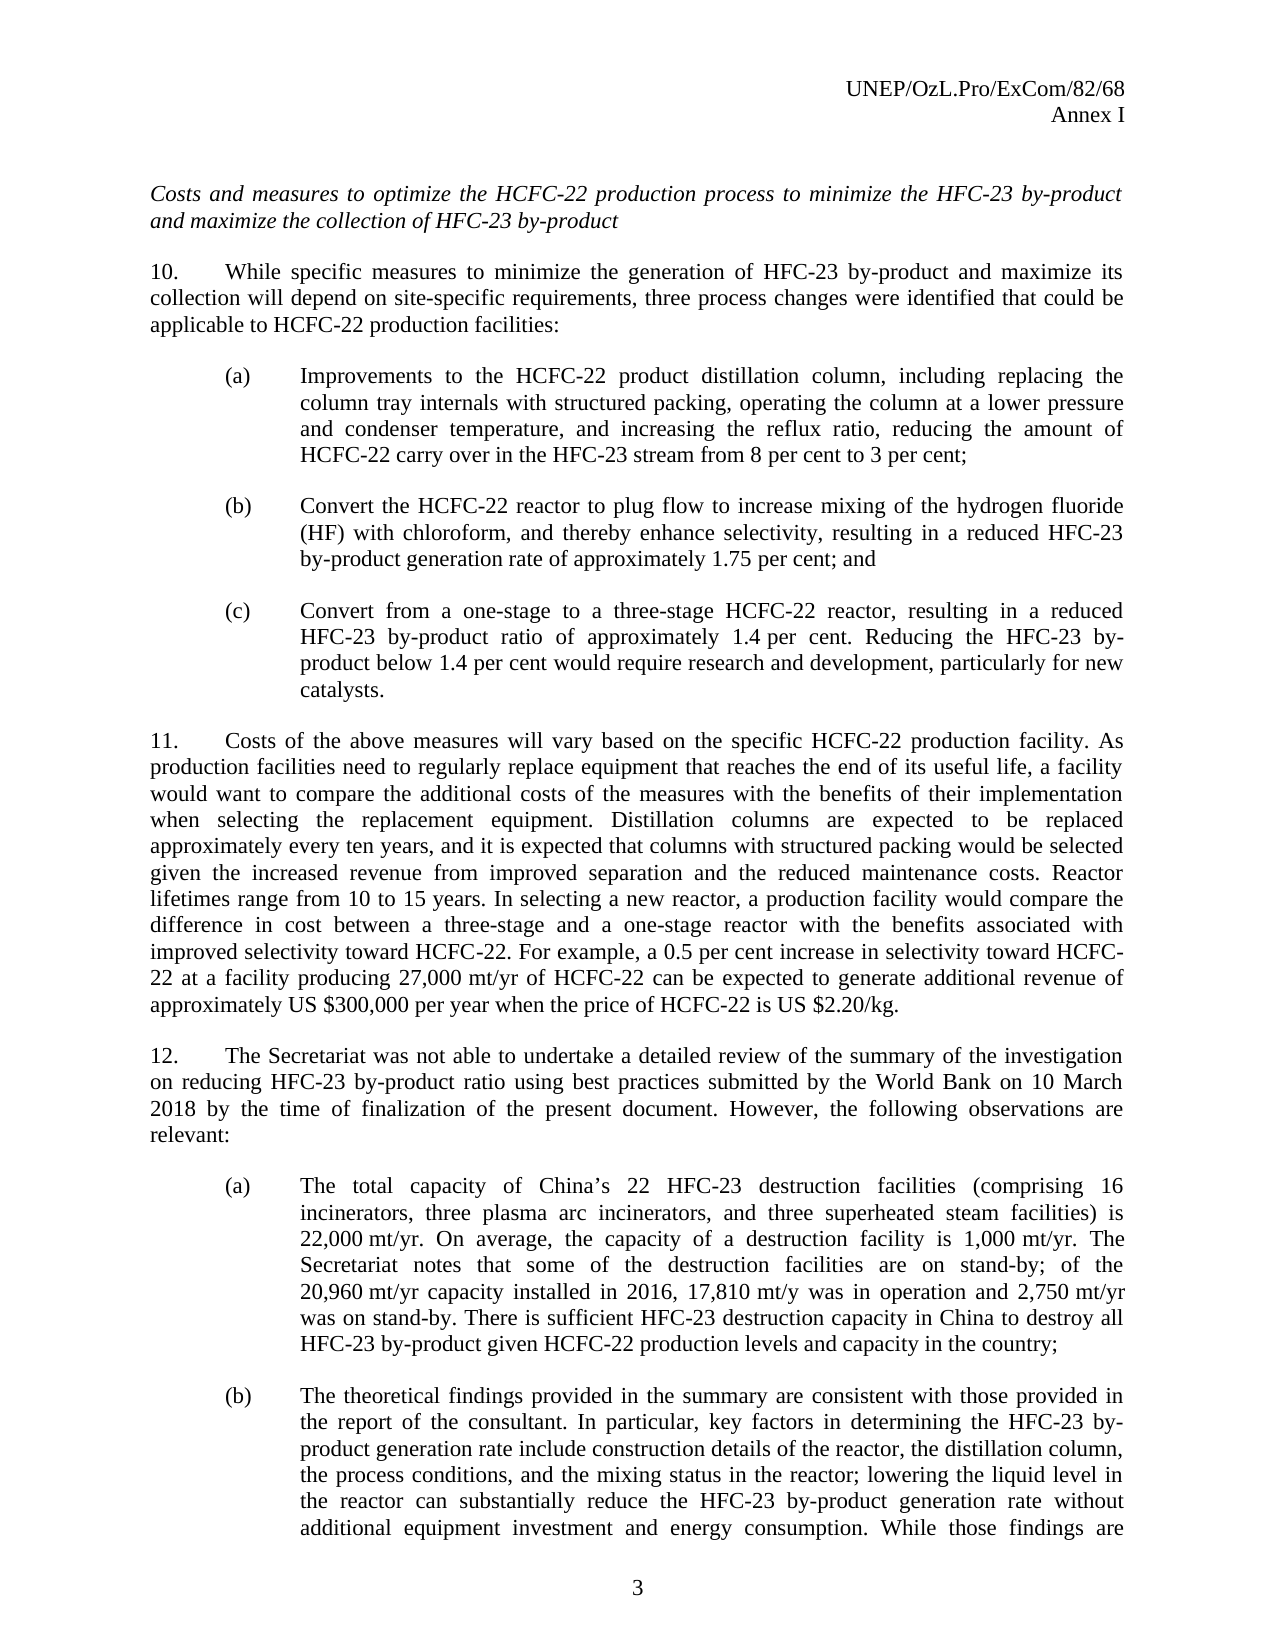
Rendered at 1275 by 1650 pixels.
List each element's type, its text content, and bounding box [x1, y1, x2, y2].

subtitle Improvements to the HCFC-22 product distillation column, including replacing the column tray internals with structured packing, operating the column at a lower pressure and condenser temperature, and increasing the reflux ratio, reducing the amount of HCFC-22 carry over in the HFC-23 stream from 8 per cent to 3 per cent; [225, 362, 1125, 468]
subtitle Costs and measures to optimize the HCFC-22 production process to minimize the HFC-23 by-product and maximize the collection of HFC-23 by-product [150, 180, 1125, 233]
subtitle The total capacity of China’s 22 HFC-23 destruction facilities (comprising 16 incinerators, three plasma arc incinerators, and three superheated steam facilities) is 22,000 mt/yr. On average, the capacity of a destruction facility is 1,000 mt/yr. The Secretariat notes that some of the destruction facilities are on stand-by; of the 20,960 mt/yr capacity installed in 2016, 17,810 mt/y was in operation and 2,750 mt/yr was on stand-by. There is sufficient HFC-23 destruction capacity in China to destroy all HFC-23 by-product given HCFC-22 production levels and capacity in the country; [225, 1172, 1125, 1357]
subtitle The Secretariat was not able to undertake a detailed review of the summary of the investigation on reducing HFC-23 by-product ratio using best practices submitted by the World Bank on 10 March 2018 by the time of finalization of the present document. However, the following observations are relevant: [150, 1042, 1125, 1147]
subtitle While specific measures to minimize the generation of HFC-23 by-product and maximize its collection will depend on site-specific requirements, three process changes were identified that could be applicable to HCFC-22 production facilities: [150, 258, 1125, 337]
subtitle Convert the HCFC-22 reactor to plug flow to increase mixing of the hydrogen fluoride (HF) with chloroform, and thereby enhance selectivity, resulting in a reduced HFC-23 by-product generation rate of approximately 1.75 per cent; and [225, 493, 1125, 572]
subtitle Costs of the above measures will vary based on the specific HCFC-22 production facility. As production facilities need to regularly replace equipment that reaches the end of its useful life, a facility would want to compare the additional costs of the measures with the benefits of their implementation when selecting the replacement equipment. Distillation columns are expected to be replaced approximately every ten years, and it is expected that columns with structured packing would be selected given the increased revenue from improved separation and the reduced maintenance costs. Reactor lifetimes range from 10 to 15 years. In selecting a new reactor, a production facility would compare the difference in cost between a three-stage and a one-stage reactor with the benefits associated with improved selectivity toward HCFC-22. For example, a 0.5 per cent increase in selectivity toward HCFC-22 at a facility producing 27,000 mt/yr of HCFC-22 can be expected to generate additional revenue of approximately US $300,000 per year when the price of HCFC-22 is US $2.20/kg. [150, 727, 1125, 1017]
subtitle Convert from a one-stage to a three-stage HCFC-22 reactor, resulting in a reduced HFC-23 by-product ratio of approximately 1.4 per cent. Reducing the HFC-23 by-product below 1.4 per cent would require research and development, particularly for new catalysts. [225, 597, 1125, 702]
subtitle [225, 1382, 1125, 1540]
